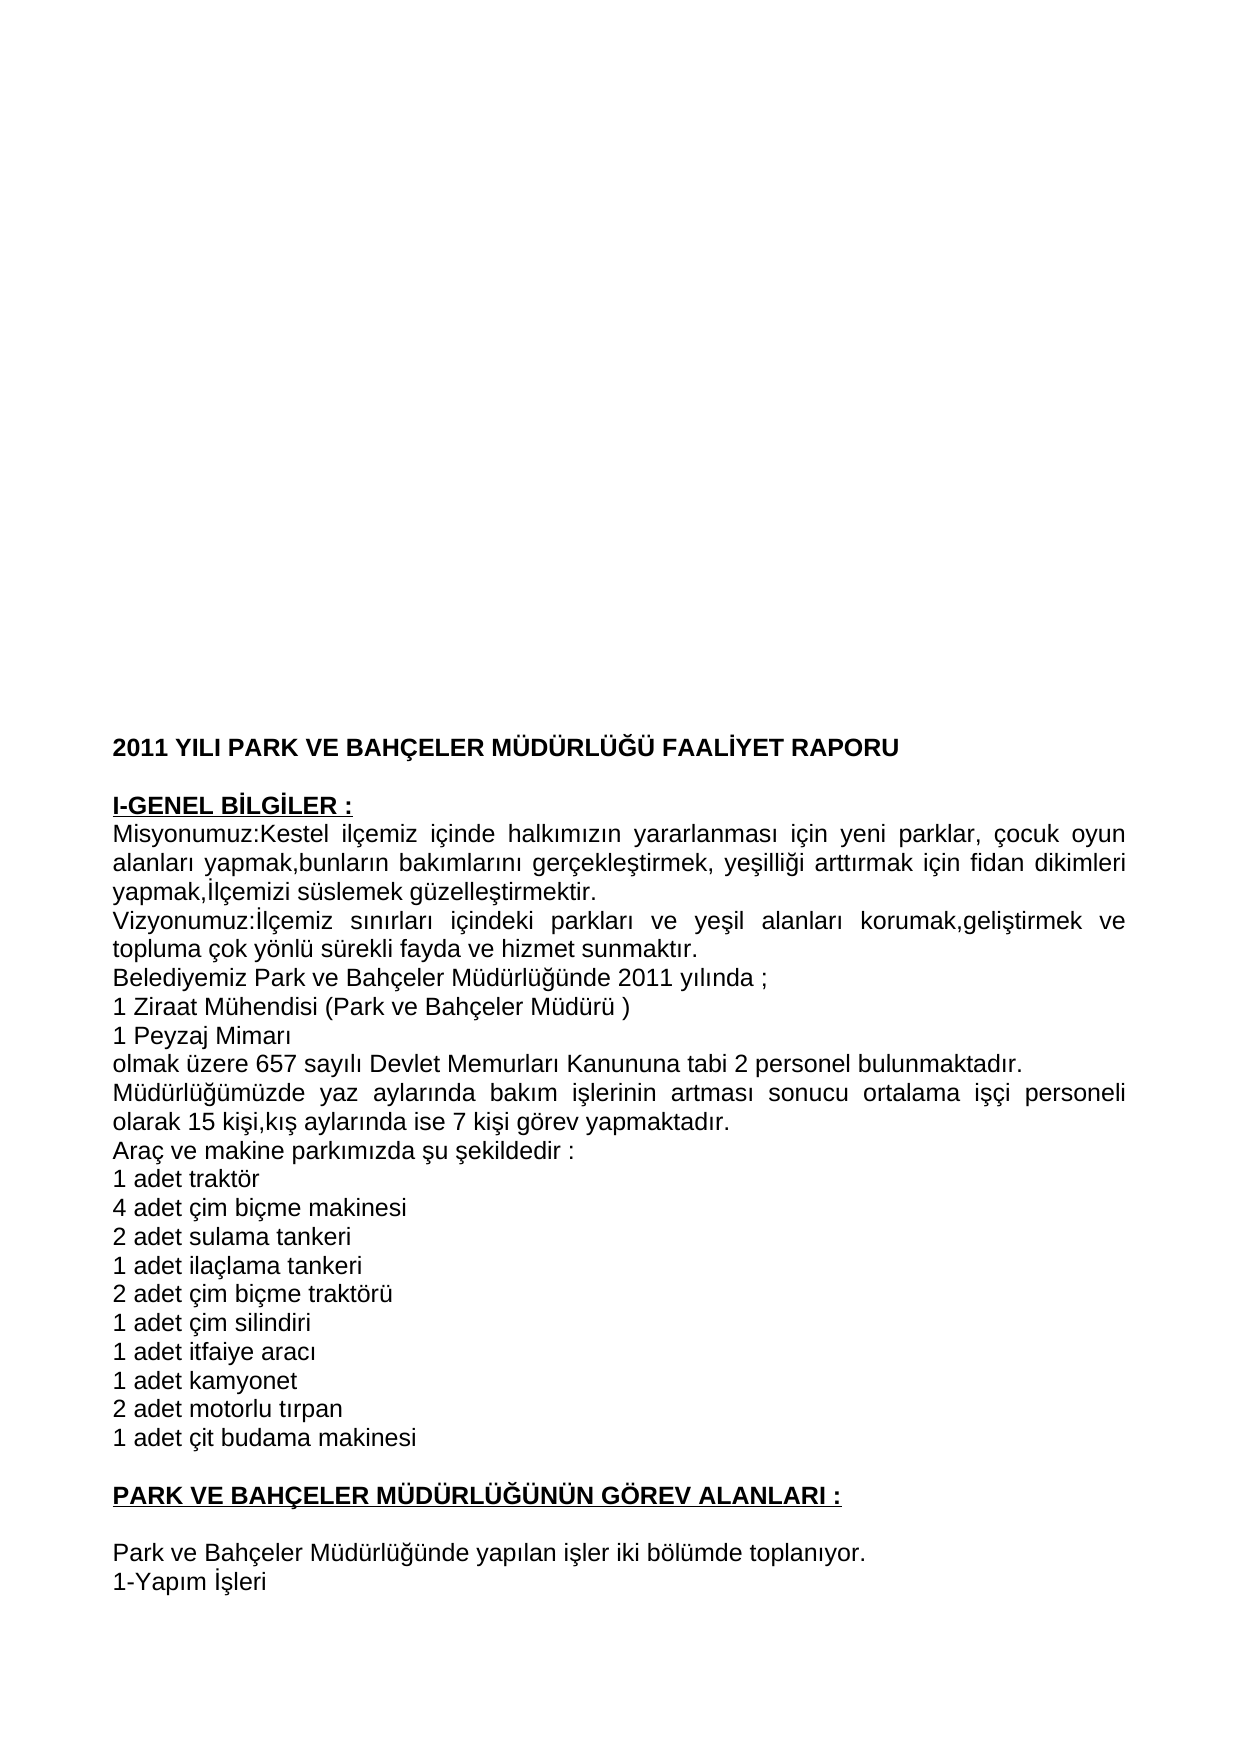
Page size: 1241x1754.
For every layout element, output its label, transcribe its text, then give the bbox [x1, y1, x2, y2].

text 1 adet çim silindiri [112, 1308, 1128, 1337]
text Araç ve makine parkımızda şu şekildedir : [112, 1136, 1128, 1164]
text 1 Peyzaj Mimarı [112, 1021, 1128, 1049]
text Müdürlüğümüzde yaz aylarında bakım işlerinin artması sonucu ortalama işçi personeli olarak 15 kişi,kış aylarında ise 7 kişi görev yapmaktadır. [112, 1078, 1128, 1136]
text Park ve Bahçeler Müdürlüğünde yapılan işler iki bölümde toplanıyor. [112, 1538, 1128, 1567]
text 1 adet çit budama makinesi [112, 1423, 1128, 1452]
text 1 adet ilaçlama tankeri [112, 1251, 1128, 1279]
text 1 adet traktör [112, 1164, 1128, 1193]
text Belediyemiz Park ve Bahçeler Müdürlüğünde 2011 yılında ; [112, 963, 1128, 992]
text 1-Yapım İşleri [112, 1567, 1128, 1596]
text Misyonumuz:Kestel ilçemiz içinde halkımızın yararlanması için yeni parklar, çocuk oyun alanları yapmak,bunların bakımlarını gerçekleştirmek, yeşilliği arttırmak için fidan dikimleri yapmak,İlçemizi süslemek güzelleştirmektir. [112, 819, 1128, 906]
text 1 Ziraat Mühendisi (Park ve Bahçeler Müdürü ) [112, 992, 1128, 1021]
text 2 adet çim biçme traktörü [112, 1279, 1128, 1308]
text 1 adet itfaiye aracı [112, 1337, 1128, 1366]
text 1 adet kamyonet [112, 1366, 1128, 1394]
text 2 adet sulama tankeri [112, 1222, 1128, 1251]
text I-GENEL BİLGİLER : [112, 791, 1128, 819]
text Vizyonumuz:İlçemiz sınırları içindeki parkları ve yeşil alanları korumak,geliştirmek ve topluma çok yönlü sürekli fayda ve hizmet sunmaktır. [112, 906, 1128, 963]
text 2011 YILI PARK VE BAHÇELER MÜDÜRLÜĞÜ FAALİYET RAPORU [112, 733, 1128, 762]
text 4 adet çim biçme makinesi [112, 1193, 1128, 1222]
text 2 adet motorlu tırpan [112, 1394, 1128, 1423]
text olmak üzere 657 sayılı Devlet Memurları Kanununa tabi 2 personel bulunmaktadır. [112, 1049, 1128, 1078]
text PARK VE BAHÇELER MÜDÜRLÜĞÜNÜN GÖREV ALANLARI : [112, 1481, 1128, 1509]
